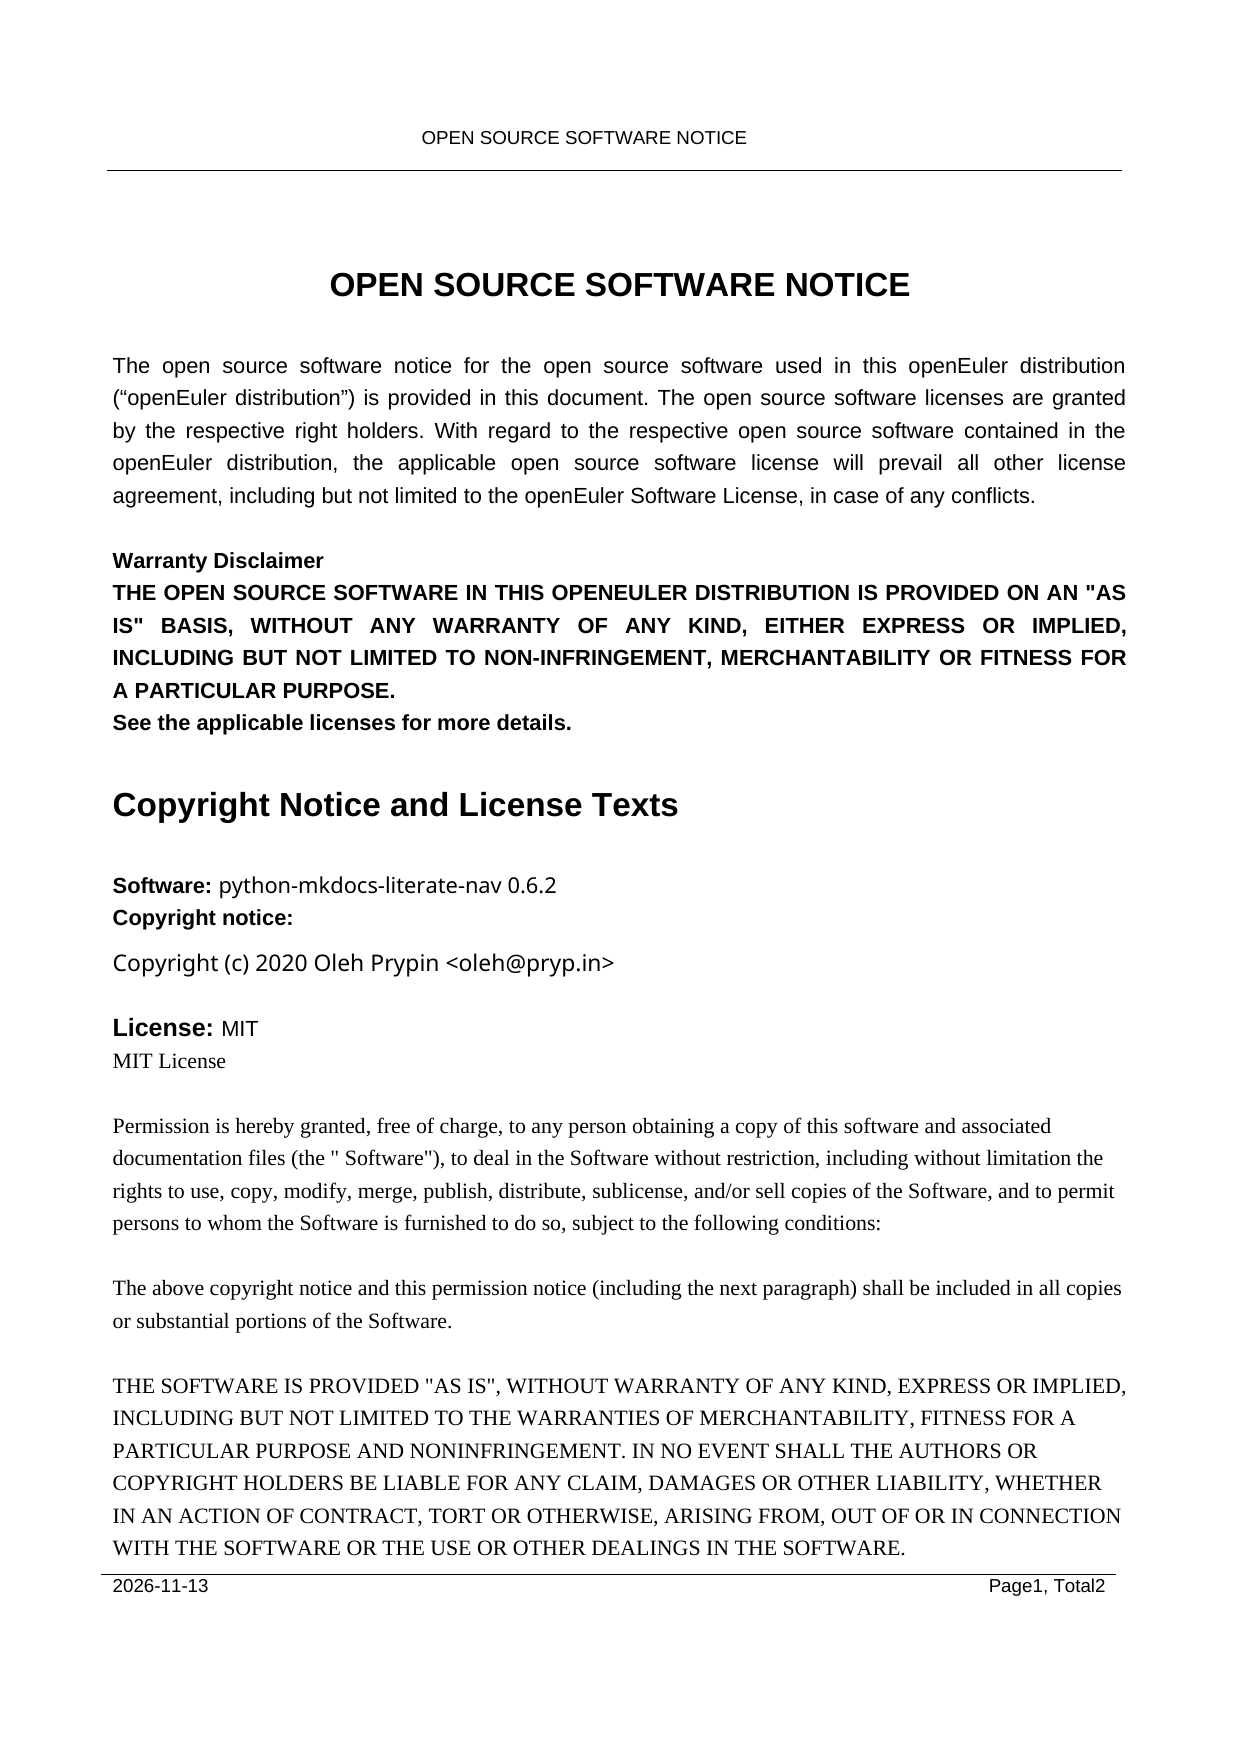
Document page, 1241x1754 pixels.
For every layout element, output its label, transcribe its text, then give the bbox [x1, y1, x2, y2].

text Copyright (c) 2020 Oleh Prypin <oleh@pryp.in> [112, 947, 1128, 1012]
text Copyright Notice and License Texts [112, 771, 1128, 836]
text OPEN SOURCE SOFTWARE NOTICE [112, 251, 1128, 316]
text License: MIT [112, 1012, 1128, 1044]
text The open source software notice for the open source software used in this openEuler distribution (“openEuler distribution”) is provided in this document. The open source software licenses are granted by the respective right holders. With regard to the respective open source software contained in the openEuler distribution, the applicable open source software license will prevail all other license agreement, including but not limited to the openEuler Software License, in case of any conflicts. [112, 349, 1128, 511]
text Copyright notice: [112, 901, 1128, 934]
text Warranty Disclaimer [112, 544, 1128, 576]
text THE OPEN SOURCE SOFTWARE IN THIS OPENEULER DISTRIBUTION IS PROVIDED ON AN "AS IS" BASIS, WITHOUT ANY WARRANTY OF ANY KIND, EITHER EXPRESS OR IMPLIED, INCLUDING BUT NOT LIMITED TO NON-INFRINGEMENT, MERCHANTABILITY OR FITNESS FOR A PARTICULAR PURPOSE. See the applicable licenses for more details. [112, 576, 1128, 739]
title Software: python-mkdocs-literate-nav 0.6.2 [112, 869, 1128, 901]
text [112, 1044, 1128, 1564]
